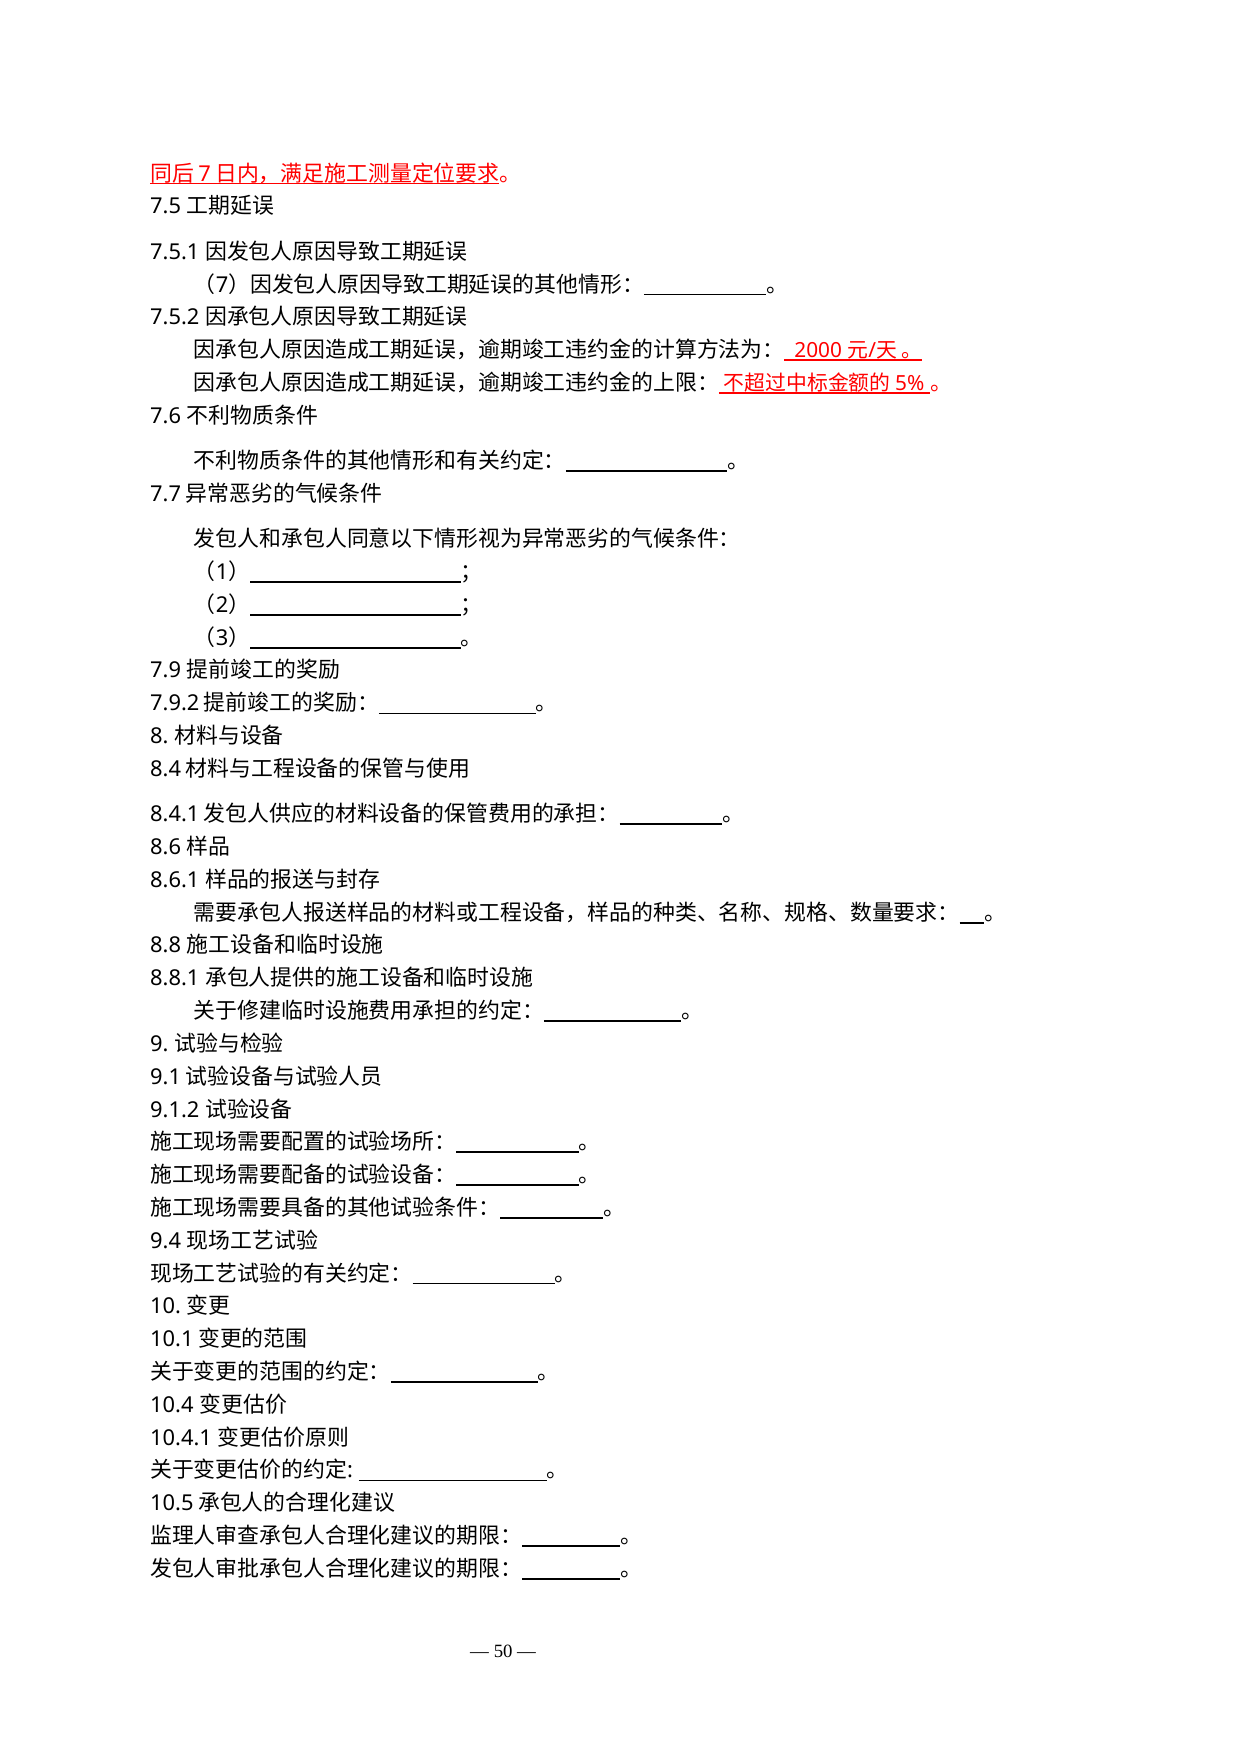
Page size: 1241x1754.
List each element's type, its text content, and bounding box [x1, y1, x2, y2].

text 施工现场需要具备的其他试验条件： 。 [150, 1189, 1090, 1222]
text 关于变更估价的约定: 。 [150, 1452, 1090, 1485]
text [150, 155, 1090, 188]
text 8.6.1 样品的报送与封存 [150, 861, 1090, 894]
text 9.1试验设备与试验人员 [150, 1058, 1090, 1091]
text 关于修建临时设施费用承担的约定： 。 [150, 993, 1090, 1025]
text （1） ； [150, 553, 1090, 586]
text 发包人审批承包人合理化建议的期限： 。 [150, 1550, 1090, 1583]
text 10. 变更 [150, 1288, 1090, 1321]
text 10.5承包人的合理化建议 [150, 1485, 1090, 1518]
text 9. 试验与检验 [150, 1025, 1090, 1058]
text 8.6 样品 [150, 828, 1090, 861]
text 施工现场需要配备的试验设备： 。 [150, 1157, 1090, 1189]
text 施工现场需要配置的试验场所： 。 [150, 1124, 1090, 1157]
text 关于变更的范围的约定： 。 [150, 1353, 1090, 1386]
text （7）因发包人原因导致工期延误的其他情形： 。 [150, 266, 1090, 299]
text 因承包人原因造成工期延误，逾期竣工违约金的计算方法为： 2000 元/天 。 [150, 332, 1090, 364]
text 10.4 变更估价 [150, 1386, 1090, 1419]
text 8.8.1 承包人提供的施工设备和临时设施 [150, 960, 1090, 993]
text （2） ； [150, 586, 1090, 619]
text 7.9 提前竣工的奖励 [150, 652, 1090, 685]
text 9.1.2 试验设备 [150, 1091, 1090, 1124]
text 发包人和承包人同意以下情形视为异常恶劣的气候条件： [150, 521, 1090, 553]
text 7.5.2 因承包人原因导致工期延误 [150, 299, 1090, 332]
text 8.4.1发包人供应的材料设备的保管费用的承担： 。 [150, 796, 1090, 828]
text 9.4 现场工艺试验 [150, 1222, 1090, 1255]
text 10.1变更的范围 [150, 1321, 1090, 1353]
text 7.7异常恶劣的气候条件 [150, 475, 1090, 508]
text 需要承包人报送样品的材料或工程设备，样品的种类、名称、规格、数量要求： 。 [150, 894, 1090, 927]
text （3） 。 [150, 619, 1090, 652]
text 8.4材料与工程设备的保管与使用 [150, 750, 1090, 783]
text 8.8 施工设备和临时设施 [150, 927, 1090, 960]
text 7.5.1 因发包人原因导致工期延误 [150, 233, 1090, 266]
text 7.9.2提前竣工的奖励： 。 [150, 685, 1090, 718]
text 监理人审查承包人合理化建议的期限： 。 [150, 1518, 1090, 1550]
text 不利物质条件的其他情形和有关约定： 。 [150, 443, 1090, 475]
text 8. 材料与设备 [150, 718, 1090, 750]
text 7.5 工期延误 [150, 188, 1090, 221]
text 现场工艺试验的有关约定： 。 [150, 1255, 1090, 1288]
text 10.4.1 变更估价原则 [150, 1419, 1090, 1452]
text 因承包人原因造成工期延误，逾期竣工违约金的上限： 不超过中标金额的 5% 。 [150, 364, 1090, 397]
text 7.6 不利物质条件 [150, 397, 1090, 430]
